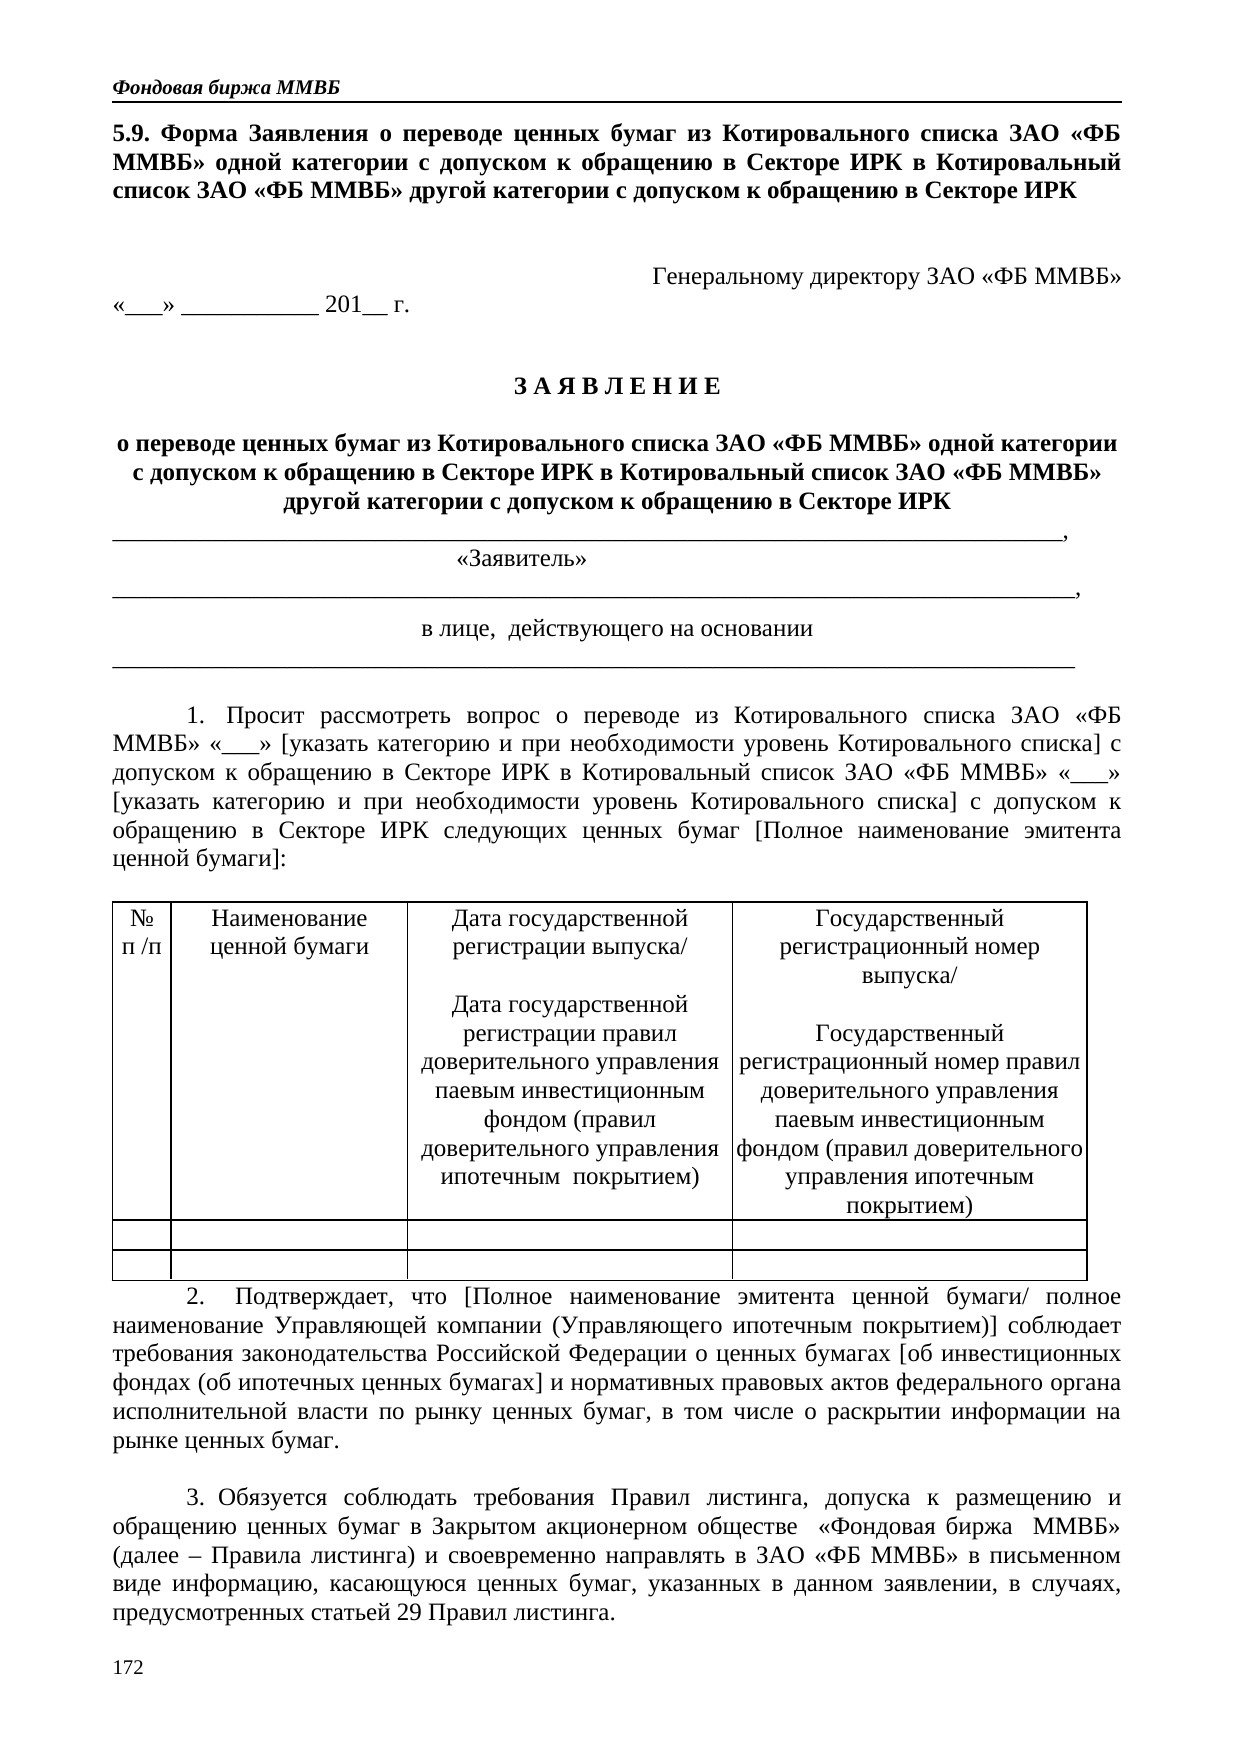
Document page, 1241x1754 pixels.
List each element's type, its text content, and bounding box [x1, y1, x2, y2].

text 1. Просит рассмотреть вопрос о переводе из Котировального списка ЗАО «ФБ ММВБ» «___» [указать категорию и при необходимости уровень Котировального списка] с допуском к обращению в Секторе ИРК в Котировальный список ЗАО «ФБ ММВБ» «___» [указать категорию и при необходимости уровень Котировального списка] с допуском к обращению в Секторе ИРК следующих ценных бумаг [Полное наименование эмитента ценной бумаги]: [112, 700, 1122, 872]
text 2. Подтверждает, что [Полное наименование эмитента ценной бумаги/ полное наименование Управляющей компании (Управляющего ипотечным покрытием)] соблюдает требования законодательства Российской Федерации о ценных бумагах [об инвестиционных фондах (об ипотечных ценных бумагах] и нормативных правовых актов федерального органа исполнительной власти по рынку ценных бумаг, в том числе о раскрытии информации на рынке ценных бумаг. [112, 1281, 1122, 1453]
text З А Я В Л Е Н И Е [112, 371, 1122, 400]
text ____________________________________________________________________________, [112, 515, 1122, 543]
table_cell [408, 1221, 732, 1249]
text в лице, действующего на основании [112, 613, 1122, 642]
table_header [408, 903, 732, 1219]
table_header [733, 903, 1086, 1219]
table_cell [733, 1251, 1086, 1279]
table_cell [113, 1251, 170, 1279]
text _____________________________________________________________________________ [112, 642, 1122, 671]
text 3. Обязуется соблюдать требования Правил листинга, допуска к размещению и обращению ценных бумаг в Закрытом акционерном обществе «Фондовая биржа ММВБ» (далее – Правила листинга) и своевременно направлять в ЗАО «ФБ ММВБ» в письменном виде информацию, касающуюся ценных бумаг, указанных в данном заявлении, в случаях, предусмотренных статьей 29 Правил листинга. [112, 1482, 1122, 1626]
text «___» ___________ 201__ г. [112, 289, 1122, 318]
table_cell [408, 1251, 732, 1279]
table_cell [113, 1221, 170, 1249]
subtitle 5.9. Форма Заявления о переводе ценных бумаг из Котировального списка ЗАО «ФБ ММВБ» одной категории с допуском к обращению в Секторе ИРК в Котировальный список ЗАО «ФБ ММВБ» другой категории с допуском к обращению в Секторе ИРК [112, 118, 1122, 204]
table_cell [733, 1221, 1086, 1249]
text Генеральному директору ЗАО «ФБ ММВБ» [481, 261, 1122, 289]
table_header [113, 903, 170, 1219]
text «Заявитель» _____________________________________________________________________________, [112, 543, 1122, 601]
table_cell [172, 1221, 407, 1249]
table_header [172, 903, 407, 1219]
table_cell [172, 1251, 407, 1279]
text о переводе ценных бумаг из Котировального списка ЗАО «ФБ ММВБ» одной категории с допуском к обращению в Секторе ИРК в Котировальный список ЗАО «ФБ ММВБ» другой категории с допуском к обращению в Секторе ИРК [112, 428, 1122, 515]
